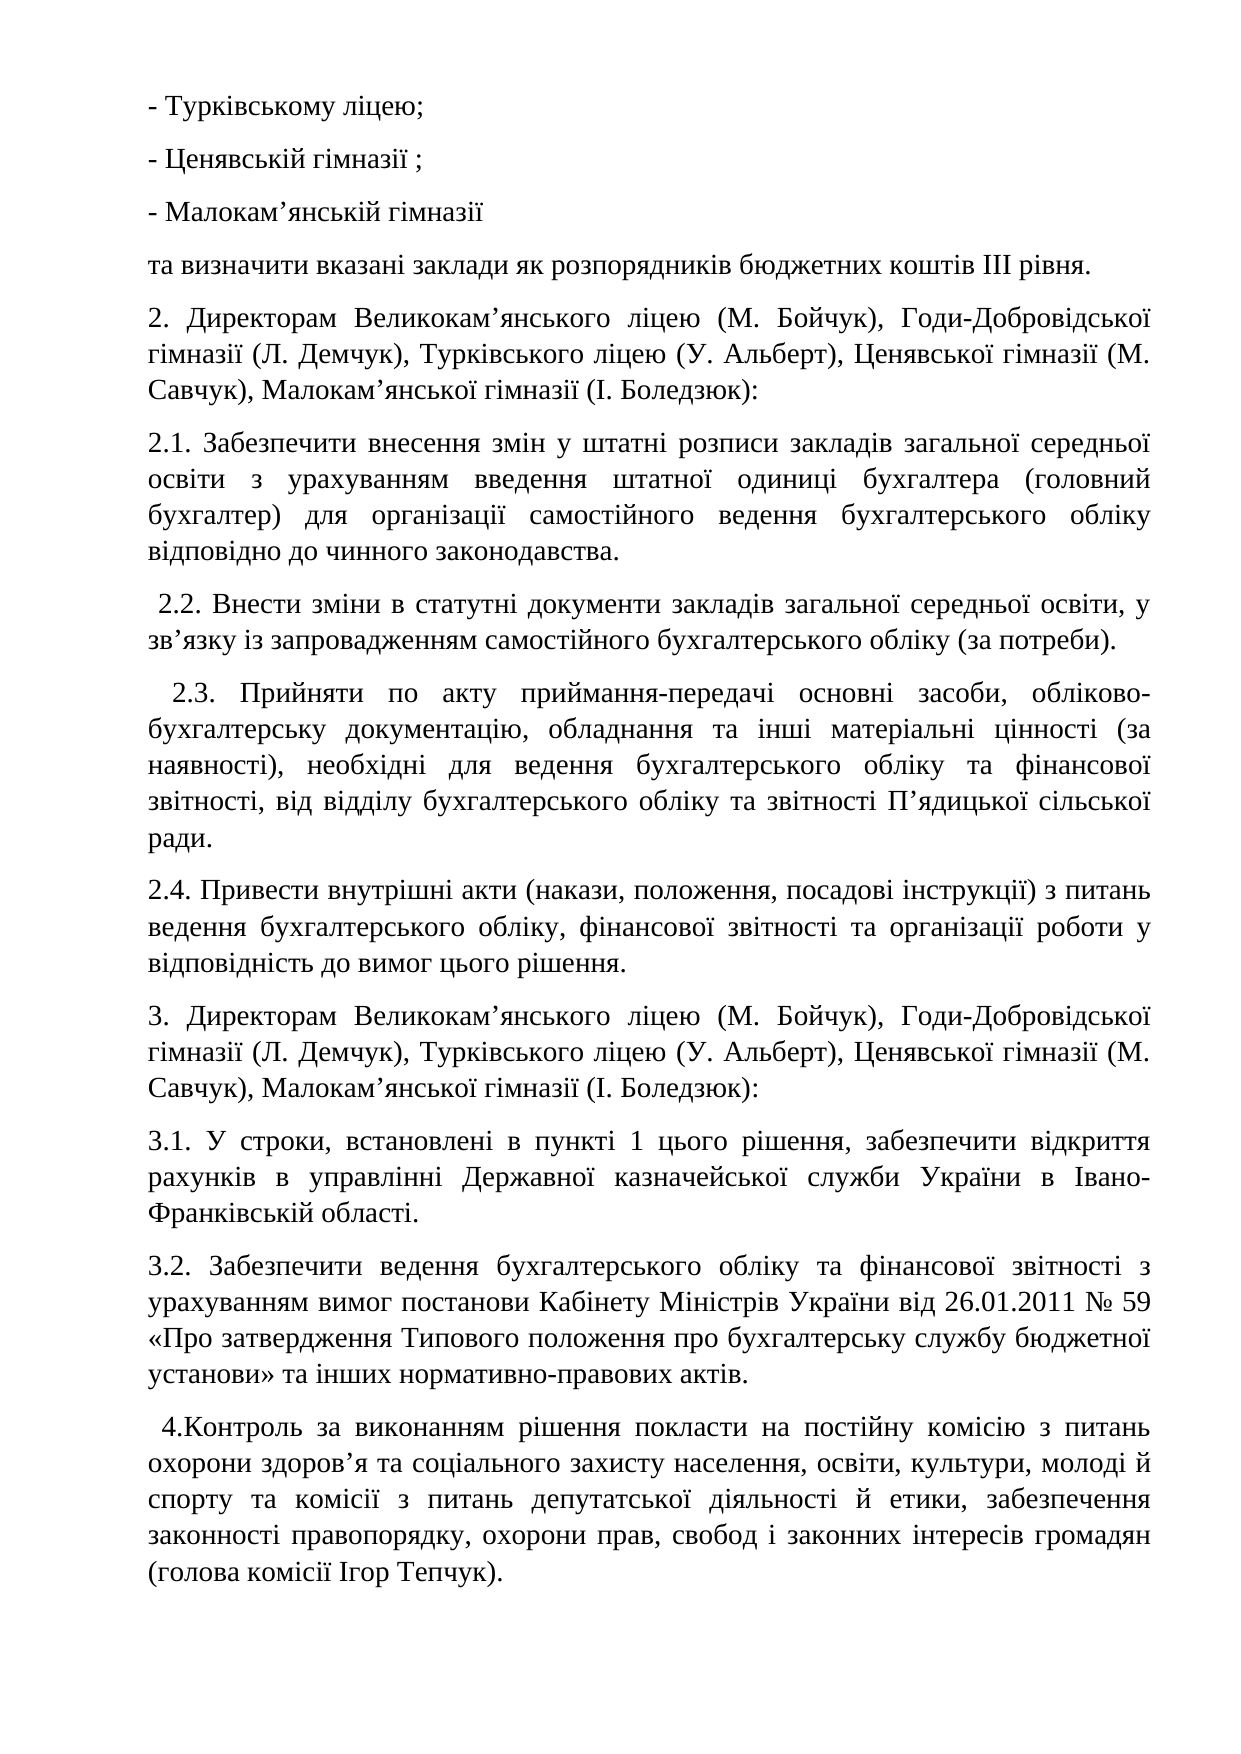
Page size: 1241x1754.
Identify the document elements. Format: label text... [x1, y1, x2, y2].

text - Ценявській гімназії ; [148, 141, 1152, 175]
text 2. Директорам Великокам’янського ліцею (М. Бойчук), Годи-Добровідської гімназії (Л. Демчук), Турківського ліцею (У. Альберт), Ценявської гімназії (М. Савчук), Малокам’янської гімназії (І. Боледзюк): [148, 300, 1152, 406]
text - Турківському ліцею; [148, 88, 1152, 122]
text 3. Директорам Великокам’янського ліцею (М. Бойчук), Годи-Добровідської гімназії (Л. Демчук), Турківського ліцею (У. Альберт), Ценявської гімназії (М. Савчук), Малокам’янської гімназії (І. Боледзюк): [148, 998, 1152, 1103]
text 4.Контроль за виконанням рішення покласти на постійну комісію з питань охорони здоров’я та соціального захисту населення, освіти, культури, молоді й спорту та комісії з питань депутатської діяльності й етики, забезпечення законності правопорядку, охорони прав, свобод і законних інтересів громадян (голова комісії Ігор Тепчук). [148, 1409, 1152, 1587]
text 2.1. Забезпечити внесення змін у штатні розписи закладів загальної середньої освіти з урахуванням введення штатної одиниці бухгалтера (головний бухгалтер) для організації самостійного ведення бухгалтерського обліку відповідно до чинного законодавства. [148, 425, 1152, 567]
text та визначити вказані заклади як розпорядників бюджетних коштів ІІІ рівня. [148, 247, 1152, 281]
text 2.4. Привести внутрішні акти (накази, положення, посадові інструкції) з питань ведення бухгалтерського обліку, фінансової звітності та організації роботи у відповідність до вимог цього рішення. [148, 872, 1152, 978]
text 3.1. У строки, встановлені в пункті 1 цього рішення, забезпечити відкриття рахунків в управлінні Державної казначейської служби України в Івано-Франківській області. [148, 1123, 1152, 1228]
text 3.2. Забезпечити ведення бухгалтерського обліку та фінансової звітності з урахуванням вимог постанови Кабінету Міністрів України від 26.01.2011 № 59 «Про затвердження Типового положення про бухгалтерську службу бюджетної установи» та інших нормативно-правових актів. [148, 1248, 1152, 1390]
text - Малокам’янській гімназії [148, 194, 1152, 228]
text 2.3. Прийняти по акту приймання-передачі основні засоби, обліково-бухгалтерську документацію, обладнання та інші матеріальні цінності (за наявності), необхідні для ведення бухгалтерського обліку та фінансової звітності, від відділу бухгалтерського обліку та звітності П’ядицької сільської ради. [148, 675, 1152, 853]
text 2.2. Внести зміни в статутні документи закладів загальної середньої освіти, у зв’язку із запровадженням самостійного бухгалтерського обліку (за потреби). [148, 586, 1152, 656]
